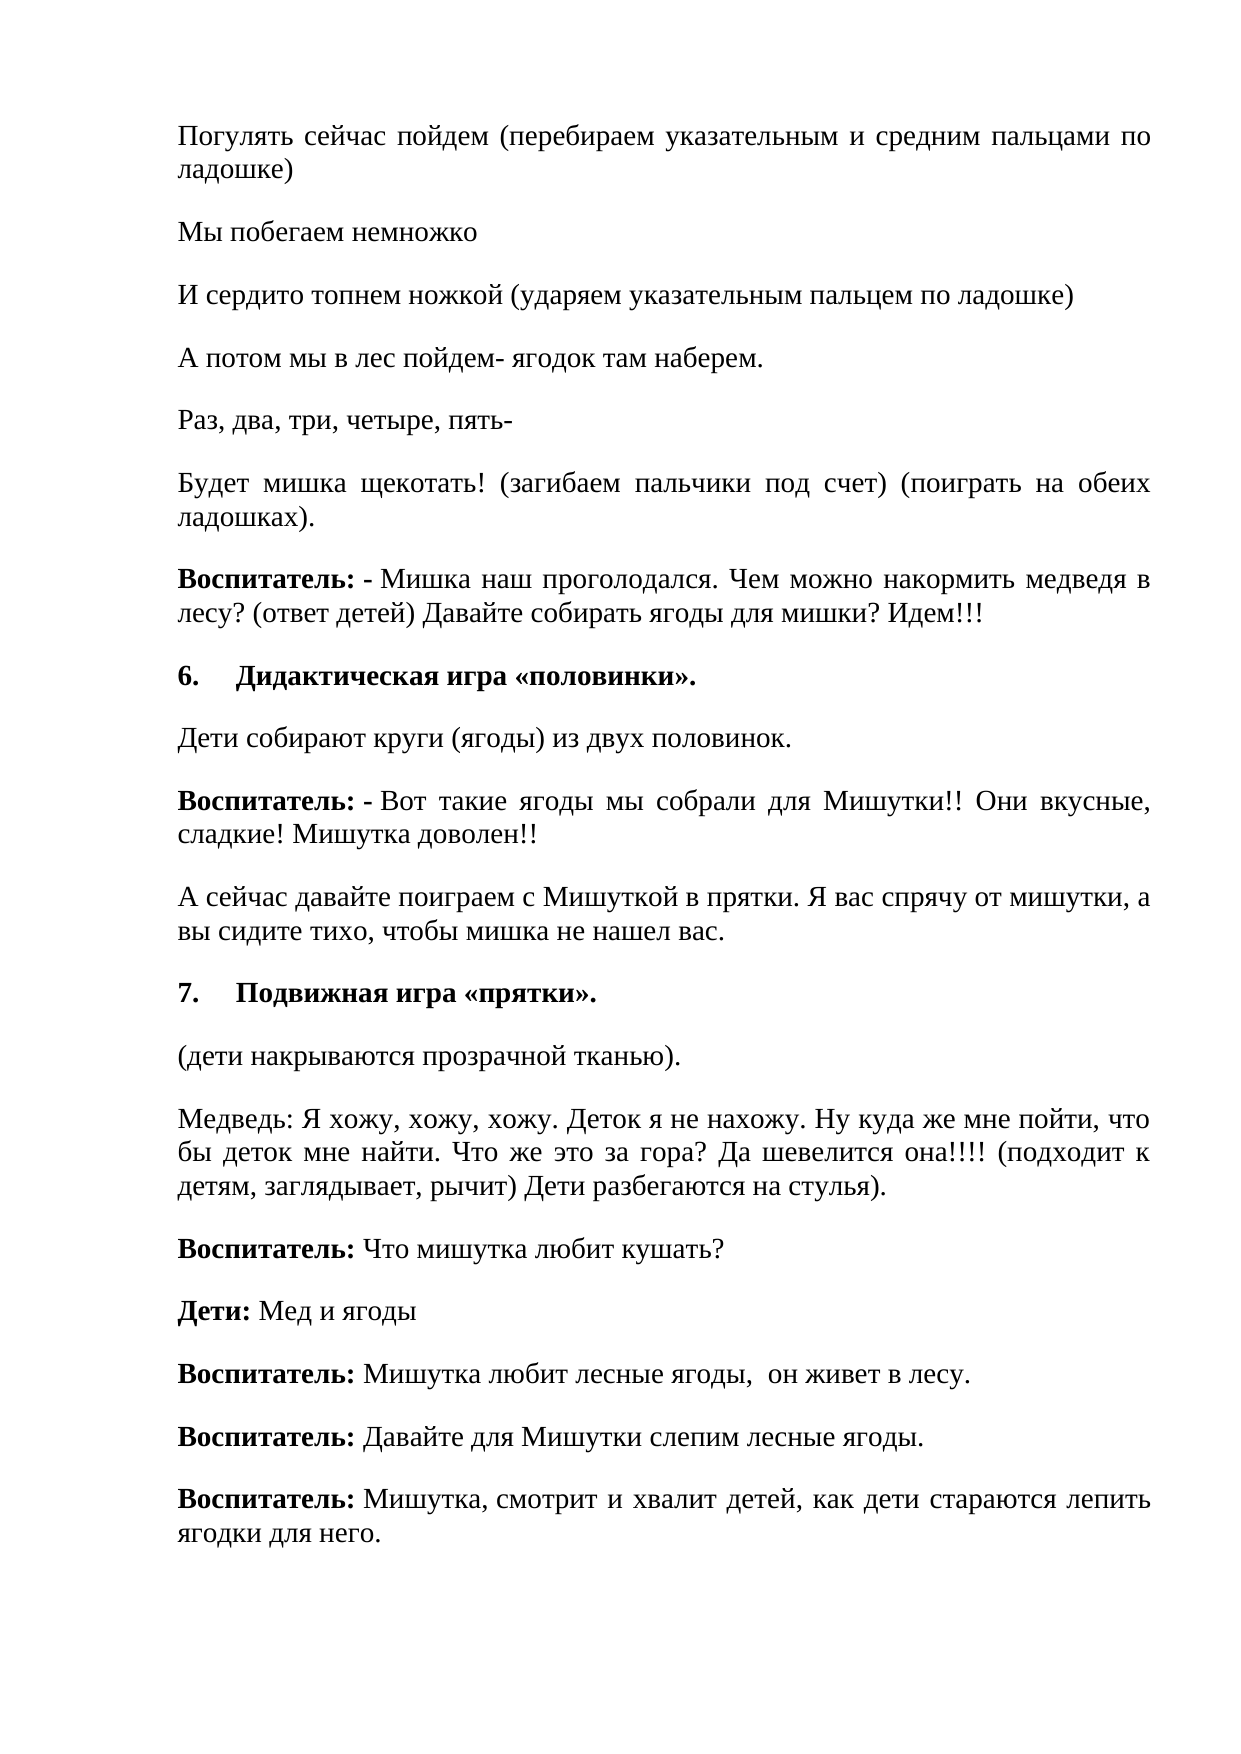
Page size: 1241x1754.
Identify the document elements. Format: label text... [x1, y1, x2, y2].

text Дети собирают круги (ягоды) из двух половинок. [177, 720, 1152, 754]
text Воспитатель: Что мишутка любит кушать? [177, 1231, 1152, 1264]
text 6. Дидактическая игра «половинки». [177, 658, 1152, 691]
text И сердито топнем ножкой (ударяем указательным пальцем по ладошке) [177, 277, 1152, 311]
text Воспитатель: - Вот такие ягоды мы собрали для Мишутки!! Они вкусные, сладкие! Мишутка доволен!! [177, 783, 1152, 850]
text Воспитатель: Мишутка любит лесные ягоды, он живет в лесу. [177, 1356, 1152, 1390]
text 7. Подвижная игра «прятки». [177, 976, 1152, 1009]
text Раз, два, три, четыре, пять- [177, 402, 1152, 436]
text Воспитатель: Мишутка, смотрит и хвалит детей, как дети стараются лепить ягодки для него. [177, 1482, 1152, 1549]
text Погулять сейчас пойдем (перебираем указательным и средним пальцами по ладошке) [177, 118, 1152, 185]
text А сейчас давайте поиграем с Мишуткой в прятки. Я вас спрячу от мишутки, а вы сидите тихо, чтобы мишка не нашел вас. [177, 879, 1152, 946]
text Медведь: Я хожу, хожу, хожу. Деток я не нахожу. Ну куда же мне пойти, что бы деток мне найти. Что же это за гора? Да шевелится она!!!! (подходит к детям, заглядывает, рычит) Дети разбегаются на стулья). [177, 1101, 1152, 1202]
text Воспитатель: - Мишка наш проголодался. Чем можно накормить медведя в лесу? (ответ детей) Давайте собирать ягоды для мишки? Идем!!! [177, 561, 1152, 628]
text Дети: Мед и ягоды [177, 1293, 1152, 1327]
text Будет мишка щекотать! (загибаем пальчики под счет) (поиграть на обеих ладошках). [177, 465, 1152, 532]
text Воспитатель: Давайте для Мишутки слепим лесные ягоды. [177, 1419, 1152, 1452]
text Мы побегаем немножко [177, 214, 1152, 248]
text А потом мы в лес пойдем- ягодок там наберем. [177, 340, 1152, 373]
text (дети накрываются прозрачной тканью). [177, 1038, 1152, 1072]
